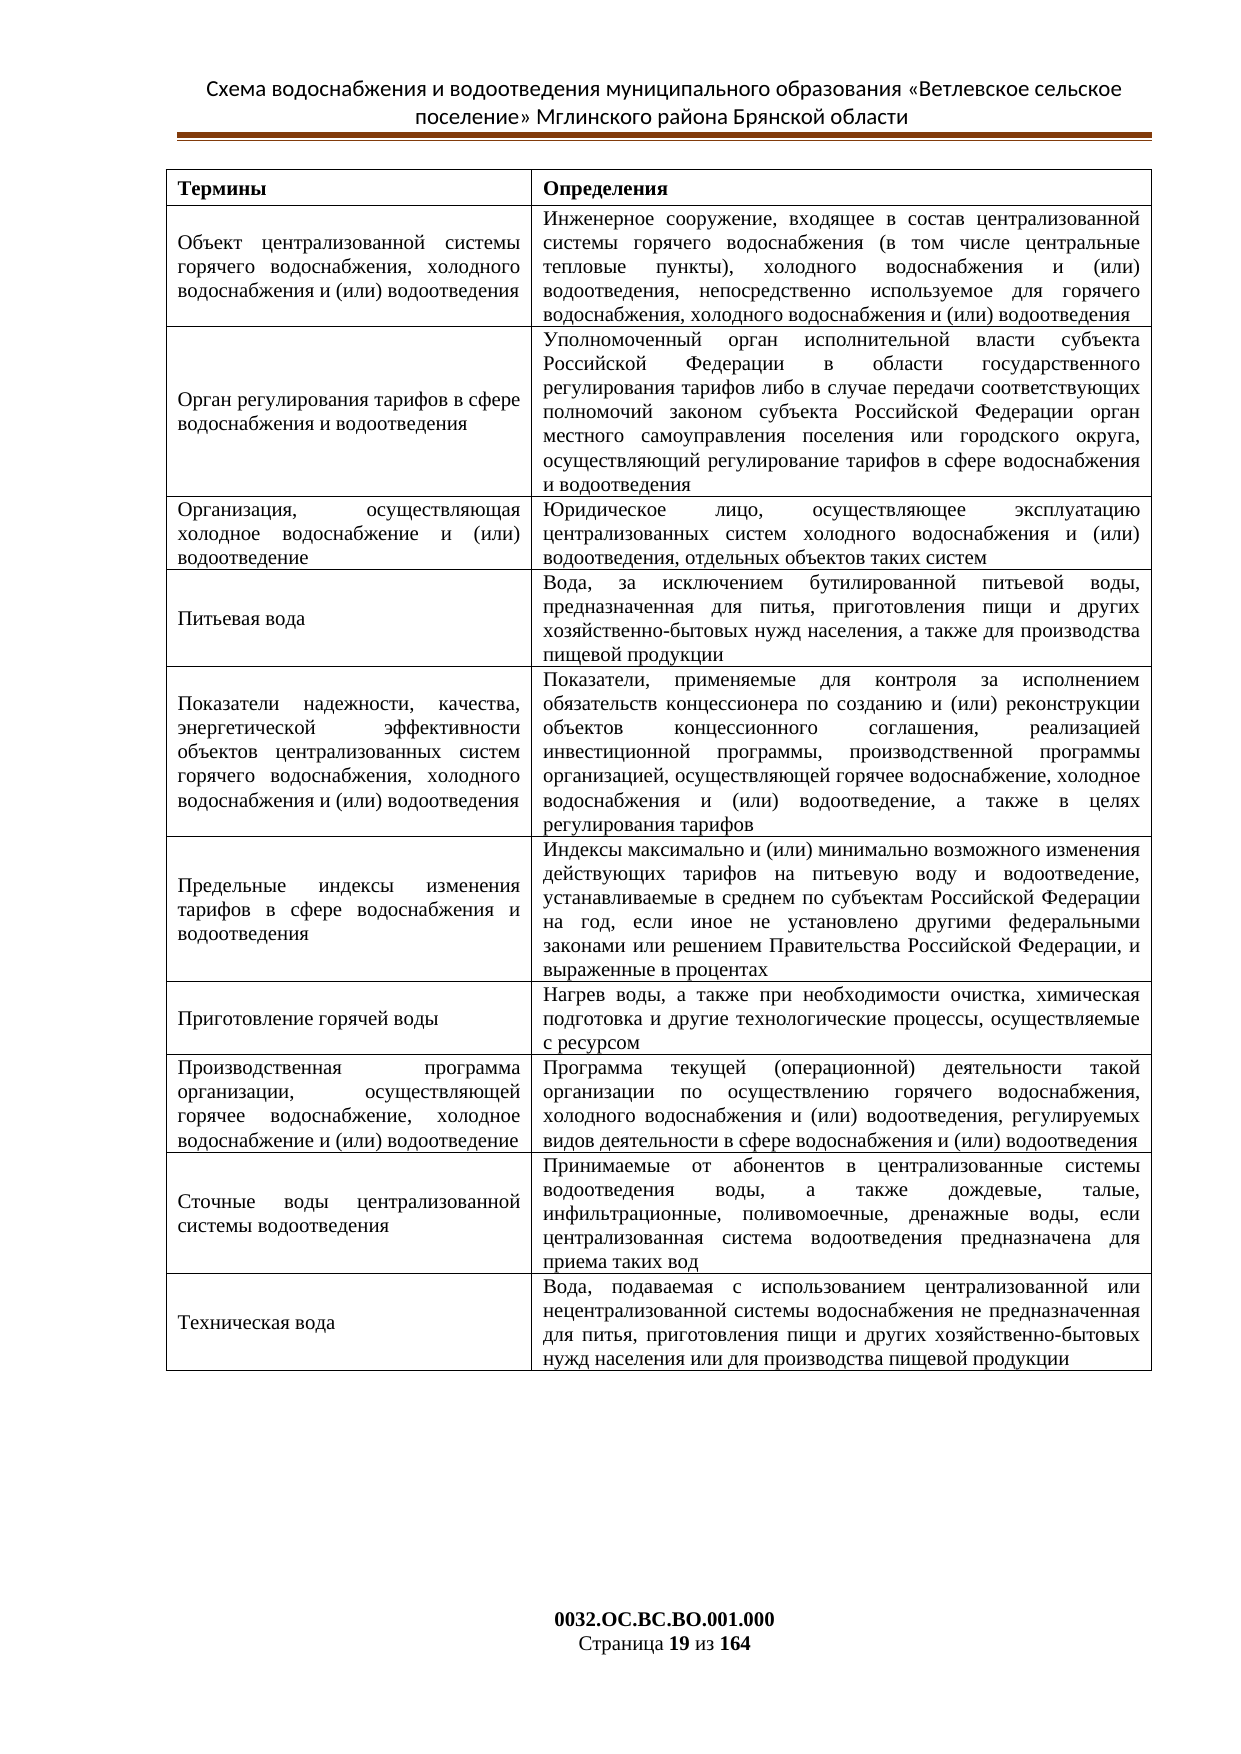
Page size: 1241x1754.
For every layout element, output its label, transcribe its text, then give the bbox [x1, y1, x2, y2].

table_cell Техническая вода [167, 1274, 531, 1370]
table_cell Юридическое лицо, осуществляющее эксплуатацию централизованных систем холодного водоснабжения и (или) водоотведения, отдельных объектов таких систем [532, 497, 1151, 569]
table_cell Индексы максимально и (или) минимально возможного изменения действующих тарифов на питьевую воду и водоотведение, устанавливаемые в среднем по субъектам Российской Федерации на год, если иное не установлено другими федеральными законами или решением Правительства Российской Федерации, и выраженные в процентах [532, 837, 1151, 981]
table_cell Принимаемые от абонентов в централизованные системы водоотведения воды, а также дождевые, талые, инфильтрационные, поливомоечные, дренажные воды, если централизованная система водоотведения предназначена для приема таких вод [532, 1153, 1151, 1273]
table_header Термины [167, 170, 531, 205]
table_cell Сточные воды централизованной системы водоотведения [167, 1153, 531, 1273]
table_cell Показатели, применяемые для контроля за исполнением обязательств концессионера по созданию и (или) реконструкции объектов концессионного соглашения, реализацией инвестиционной программы, производственной программы организацией, осуществляющей горячее водоснабжение, холодное водоснабжения и (или) водоотведение, а также в целях регулирования тарифов [532, 667, 1151, 836]
table_cell Нагрев воды, а также при необходимости очистка, химическая подготовка и другие технологические процессы, осуществляемые с ресурсом [532, 982, 1151, 1054]
table_header Определения [532, 170, 1151, 205]
table_cell Приготовление горячей воды [167, 982, 531, 1054]
table_cell Вода, подаваемая с использованием централизованной или нецентрализованной системы водоснабжения не предназначенная для питья, приготовления пищи и других хозяйственно-бытовых нужд населения или для производства пищевой продукции [532, 1274, 1151, 1370]
table_cell Производственная программа организации, осуществляющей горячее водоснабжение, холодное водоснабжение и (или) водоотведение [167, 1055, 531, 1152]
table_cell Уполномоченный орган исполнительной власти субъекта Российской Федерации в области государственного регулирования тарифов либо в случае передачи соответствующих полномочий законом субъекта Российской Федерации орган местного самоуправления поселения или городского округа, осуществляющий регулирование тарифов в сфере водоснабжения и водоотведения [532, 327, 1151, 496]
table_cell Орган регулирования тарифов в сфере водоснабжения и водоотведения [167, 327, 531, 496]
table_cell Предельные индексы изменения тарифов в сфере водоснабжения и водоотведения [167, 837, 531, 981]
table_cell Показатели надежности, качества, энергетической эффективности объектов централизованных систем горячего водоснабжения, холодного водоснабжения и (или) водоотведения [167, 667, 531, 836]
table_cell Объект централизованной системы горячего водоснабжения, холодного водоснабжения и (или) водоотведения [167, 206, 531, 326]
table_cell Вода, за исключением бутилированной питьевой воды, предназначенная для питья, приготовления пищи и других хозяйственно-бытовых нужд населения, а также для производства пищевой продукции [532, 570, 1151, 666]
table_cell Программа текущей (операционной) деятельности такой организации по осуществлению горячего водоснабжения, холодного водоснабжения и (или) водоотведения, регулируемых видов деятельности в сфере водоснабжения и (или) водоотведения [532, 1055, 1151, 1152]
table_cell Инженерное сооружение, входящее в состав централизованной системы горячего водоснабжения (в том числе центральные тепловые пункты), холодного водоснабжения и (или) водоотведения, непосредственно используемое для горячего водоснабжения, холодного водоснабжения и (или) водоотведения [532, 206, 1151, 326]
table_cell Организация, осуществляющая холодное водоснабжение и (или) водоотведение [167, 497, 531, 569]
table_cell Питьевая вода [167, 570, 531, 666]
